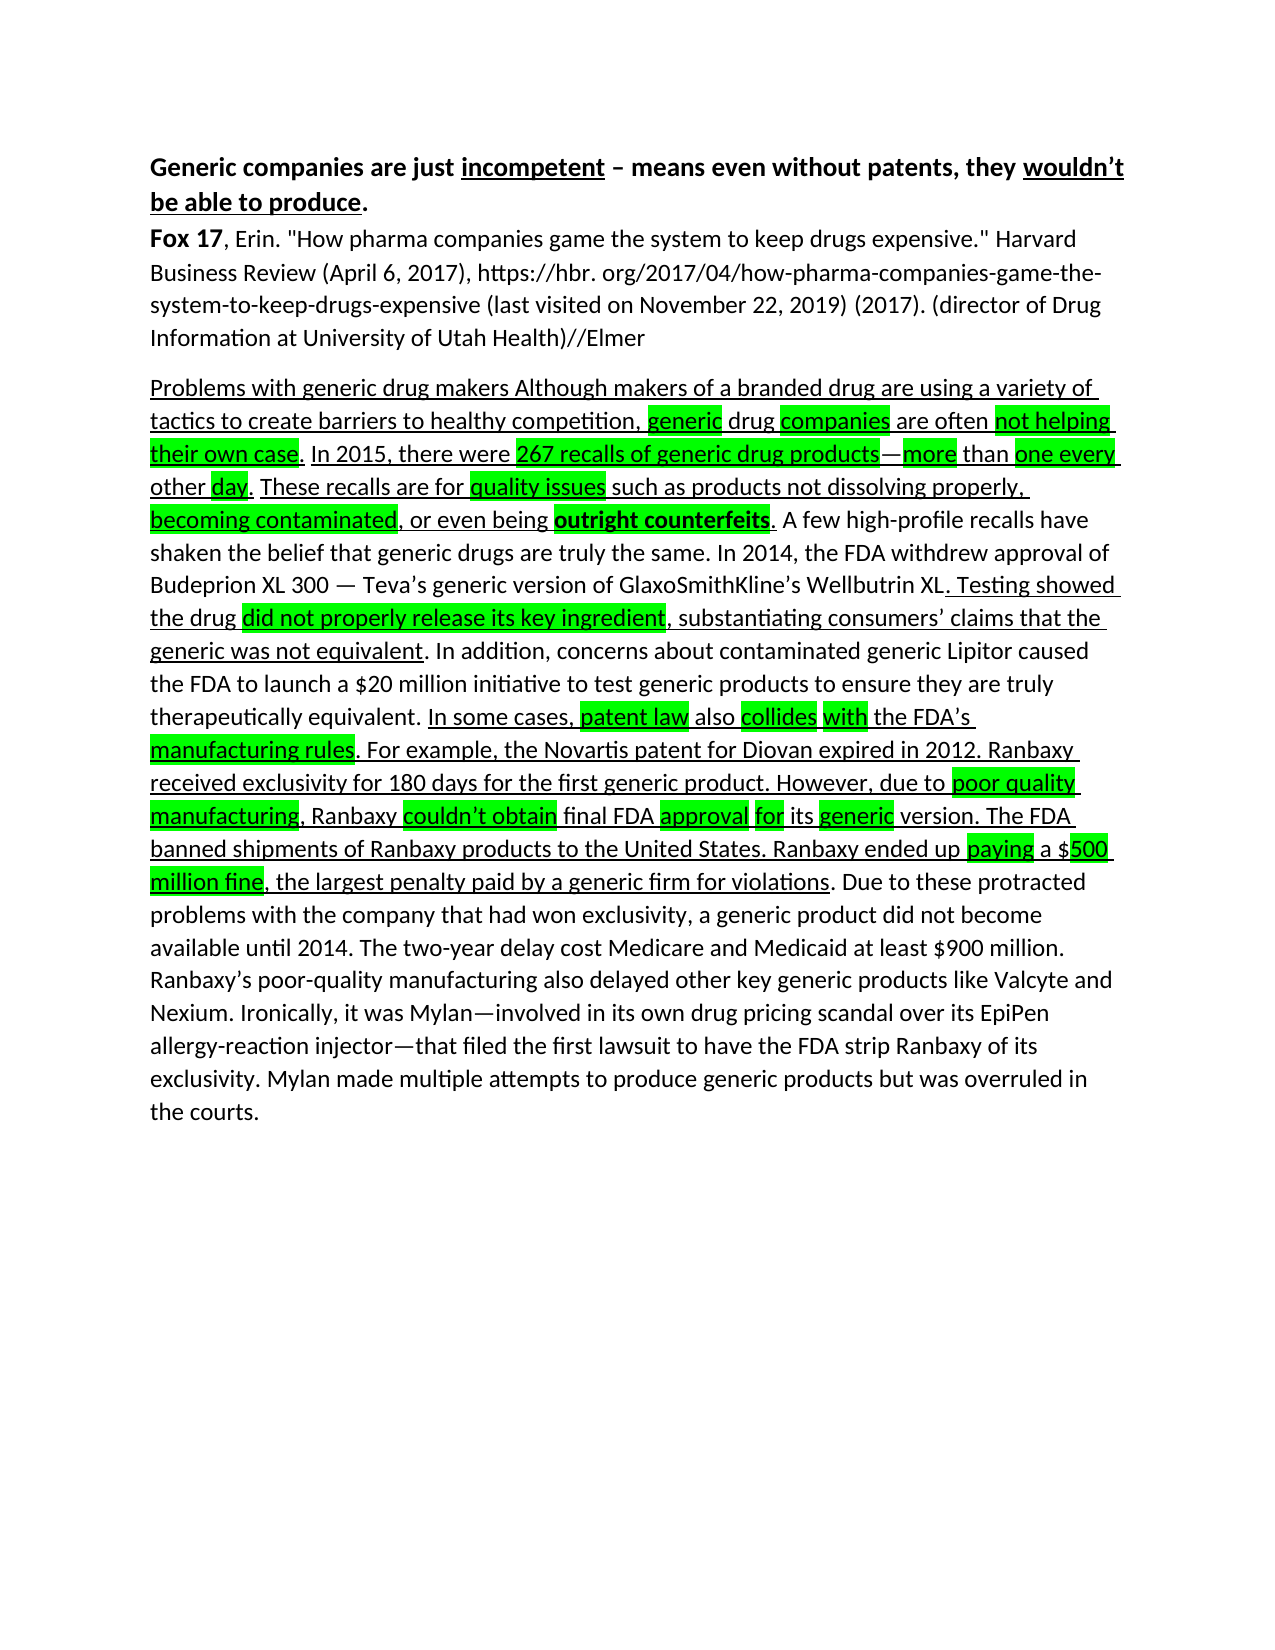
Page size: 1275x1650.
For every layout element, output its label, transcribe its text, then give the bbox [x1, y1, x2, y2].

text Problems with generic drug makers Although makers of a branded drug are using a variety of tactics to create barriers to healthy competition, generic drug companies are often not helping their own case. In 2015, there were 267 recalls of generic drug products—more than one every other day. These recalls are for quality issues such as products not dissolving properly, becoming contaminated, or even being outright counterfeits. A few high-profile recalls have shaken the belief that generic drugs are truly the same. In 2014, the FDA withdrew approval of Budeprion XL 300 — Teva’s generic version of GlaxoSmithKline’s Wellbutrin XL. Testing showed the drug did not properly release its key ingredient, substantiating consumers’ claims that the generic was not equivalent. In addition, concerns about contaminated generic Lipitor caused the FDA to launch a $20 million initiative to test generic products to ensure they are truly therapeutically equivalent. In some cases, patent law also collides with the FDA’s manufacturing rules. For example, the Novartis patent for Diovan expired in 2012. Ranbaxy received exclusivity for 180 days for the first generic product. However, due to poor quality manufacturing, Ranbaxy couldn’t obtain final FDA approval for its generic version. The FDA banned shipments of Ranbaxy products to the United States. Ranbaxy ended up paying a $500 million fine, the largest penalty paid by a generic firm for violations. Due to these protracted problems with the company that had won exclusivity, a generic product did not become available until 2014. The two-year delay cost Medicare and Medicaid at least $900 million. Ranbaxy’s poor-quality manufacturing also delayed other key generic products like Valcyte and Nexium. Ironically, it was Mylan—involved in its own drug pricing scandal over its EpiPen allergy-reaction injector—that filed the first lawsuit to have the FDA strip Ranbaxy of its exclusivity. Mylan made multiple attempts to produce generic products but was overruled in the courts. [150, 372, 1125, 1127]
text Fox 17, Erin. "How pharma companies game the system to keep drugs expensive." Harvard Business Review (April 6, 2017), https://hbr. org/2017/04/how-pharma-companies-game-the-system-to-keep-drugs-expensive (last visited on November 22, 2019) (2017). (director of Drug Information at University of Utah Health)//Elmer [150, 221, 1125, 353]
subtitle Generic companies are just incompetent – means even without patents, they wouldn’t be able to produce. [150, 150, 1125, 219]
